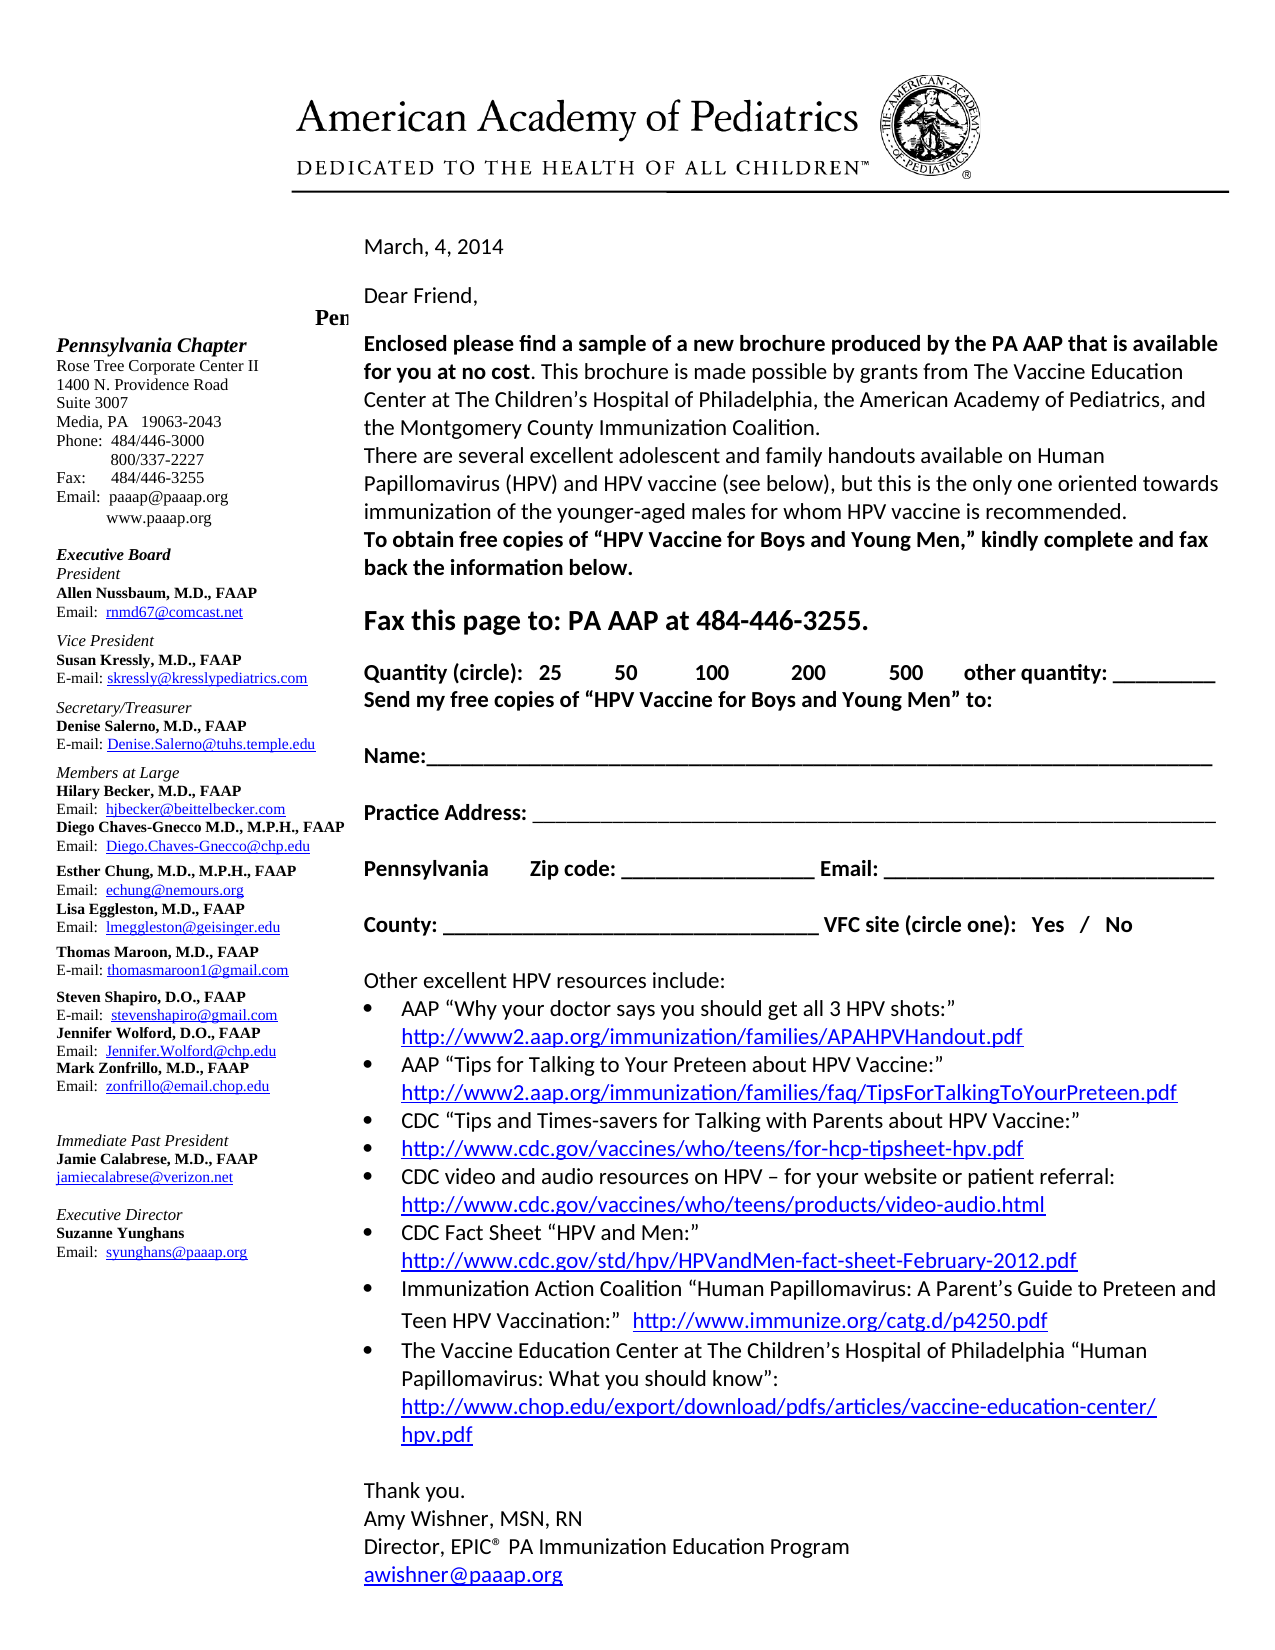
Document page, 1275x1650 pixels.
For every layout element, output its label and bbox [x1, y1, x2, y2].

picture [294, 75, 981, 184]
